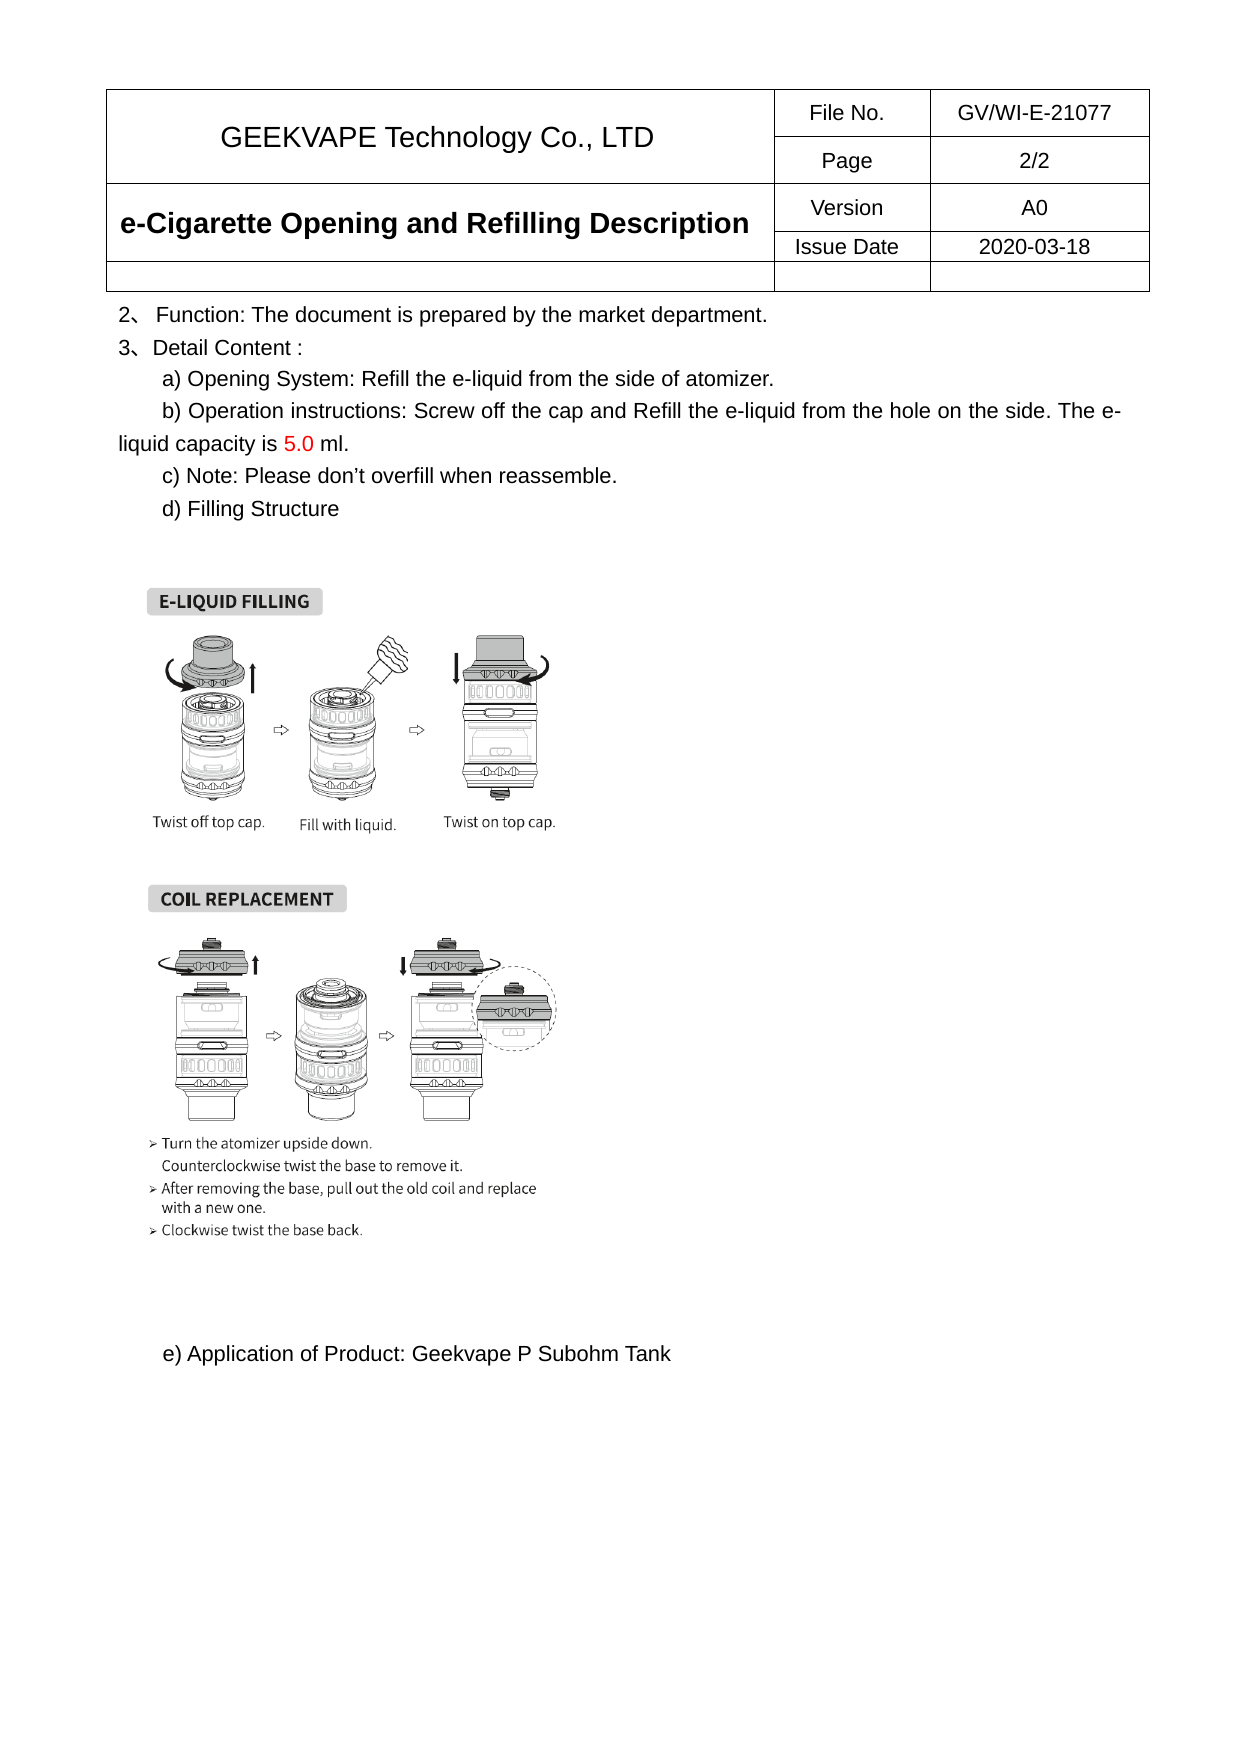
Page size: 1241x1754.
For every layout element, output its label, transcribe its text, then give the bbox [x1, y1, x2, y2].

list Function: The document is prepared by the market department. [118, 297, 1123, 329]
text e) Application of Product: Geekvape P Subohm Tank [162, 1337, 1123, 1369]
text b) Operation instructions: Screw off the cap and Refill the e-liquid from the hole on the side. The e-liquid capacity is 5.0 ml. [118, 394, 1123, 459]
text 3、Detail Content : [118, 329, 1123, 362]
text c) Note: Please don’t overfill when reassemble. [118, 459, 1123, 492]
text a) Opening System: Refill the e-liquid from the side of atomizer. [118, 362, 1123, 394]
text d) Filling Structure [118, 492, 1123, 524]
picture [118, 556, 595, 1274]
